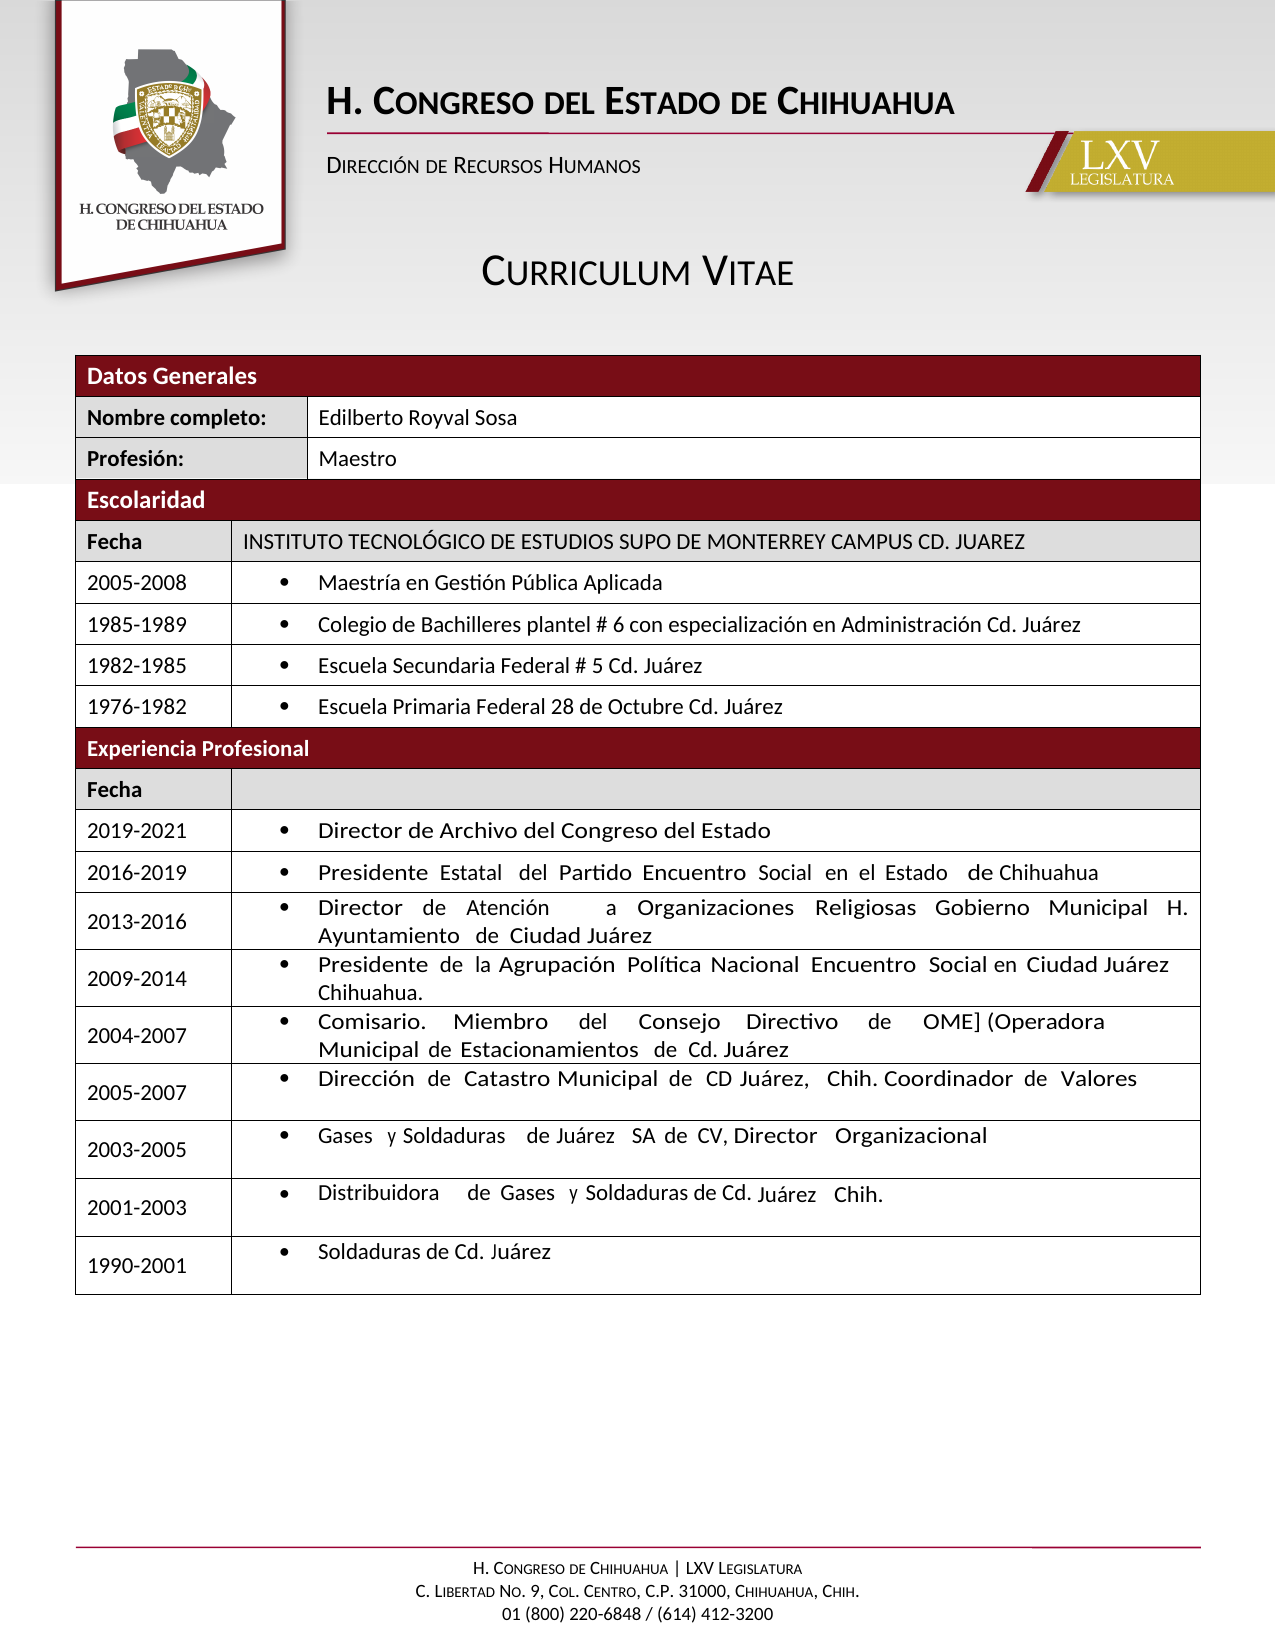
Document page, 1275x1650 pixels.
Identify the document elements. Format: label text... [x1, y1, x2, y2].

table_cell [232, 769, 1200, 809]
table_cell Presidente de la Agrupación Política Nacional Encuentro Social en Ciudad Juárez Chihuahua. [232, 950, 1200, 1006]
table_cell Edilberto Royval Sosa [308, 397, 1200, 437]
table_cell Director de Atención a Organizaciones Religiosas Gobierno Municipal H. Ayuntamiento de Ciudad Juárez [232, 893, 1200, 949]
table_cell Distribuidora de Gases y Soldaduras de Cd. Juárez Chih. [232, 1179, 1200, 1236]
table_cell Comisario. Miembro del Consejo Directivo de OME] (Operadora Municipal de Estacionamientos de Cd. Juárez [232, 1007, 1200, 1063]
table_cell 2005-2008 [76, 562, 231, 603]
table_cell Maestría en Gestión Pública Aplicada [232, 562, 1200, 603]
table_cell 2005-2007 [76, 1064, 231, 1120]
table_cell 1976-1982 [76, 686, 231, 727]
table_cell 2013-2016 [76, 893, 231, 949]
table_cell 2019-2021 [76, 810, 231, 851]
table_cell Profesión: [76, 438, 307, 478]
table_cell 1985-1989 [76, 604, 231, 644]
table_cell 2009-2014 [76, 950, 231, 1006]
picture [18, 0, 320, 326]
table_cell Escuela Secundaria Federal # 5 Cd. Juárez [232, 645, 1200, 685]
table_cell Escolaridad [76, 480, 1200, 520]
table_cell INSTITUTO TECNOLÓGICO DE ESTUDIOS SUPO DE MONTERREY CAMPUS CD. JUAREZ [232, 521, 1200, 561]
table_cell 2004-2007 [76, 1007, 231, 1063]
table_cell Dirección de Catastro Municipal de CD Juárez, Chih. Coordinador de Valores [232, 1064, 1200, 1120]
table_cell Gases y Soldaduras de Juárez SA de CV, Director Organizacional [232, 1121, 1200, 1177]
table_cell Experiencia Profesional [76, 728, 1200, 768]
table_cell Soldaduras de Cd. Juárez [232, 1237, 1200, 1294]
table_header Datos Generales [76, 356, 1200, 396]
table_cell Escuela Primaria Federal 28 de Octubre Cd. Juárez [232, 686, 1200, 727]
table_cell Presidente Estatal del Partido Encuentro Social en el Estado de Chihuahua [232, 852, 1200, 892]
table_cell 1990-2001 [76, 1237, 231, 1294]
table_cell Director de Archivo del Congreso del Estado [232, 810, 1200, 851]
table_cell 2003-2005 [76, 1121, 231, 1177]
table_cell Colegio de Bachilleres plantel # 6 con especialización en Administración Cd. Juárez [232, 604, 1200, 644]
table_cell Maestro [308, 438, 1200, 478]
table_cell 1982-1985 [76, 645, 231, 685]
table_cell Nombre completo: [76, 397, 307, 437]
picture [1025, 131, 1275, 192]
table_cell Fecha [76, 769, 231, 809]
table_cell 2001-2003 [76, 1179, 231, 1236]
table_cell Fecha [76, 521, 231, 561]
table_cell 2016-2019 [76, 852, 231, 892]
